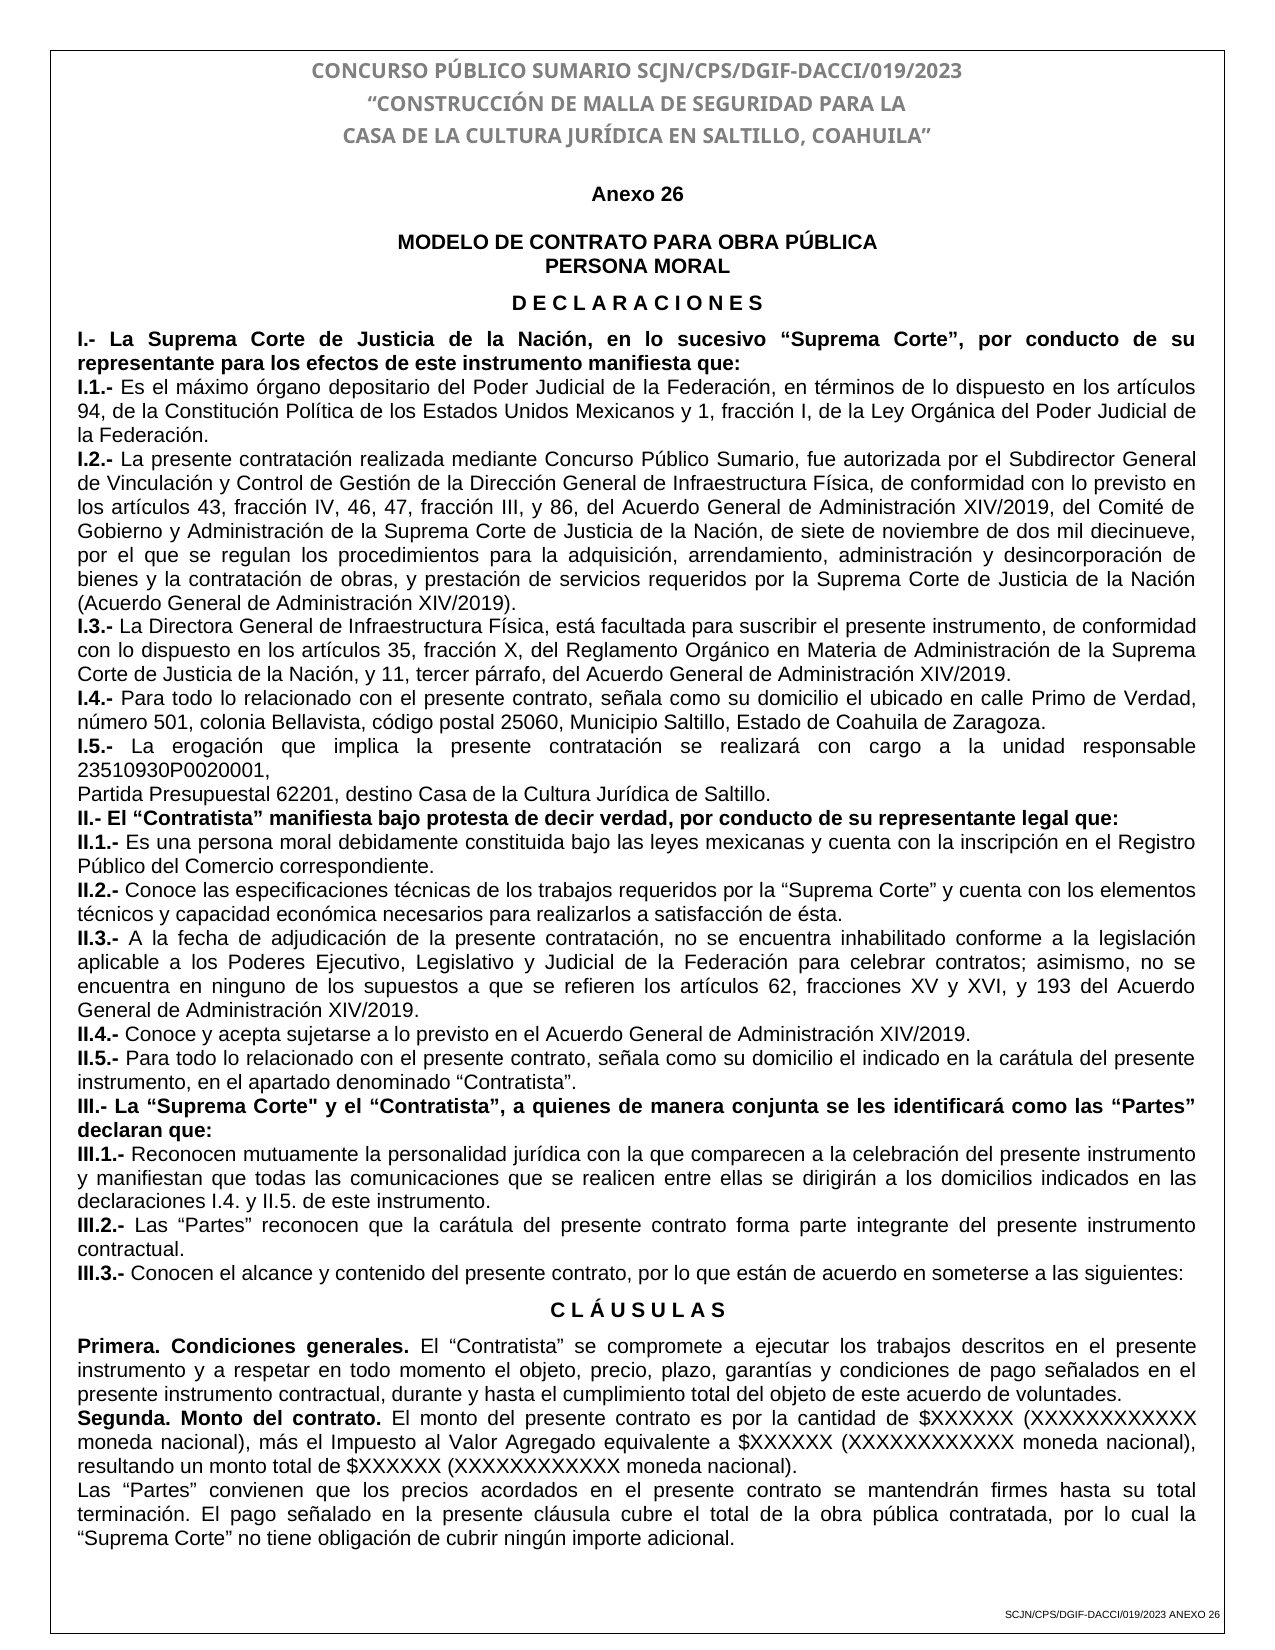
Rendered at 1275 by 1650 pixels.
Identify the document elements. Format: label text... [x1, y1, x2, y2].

list II.2.- Conoce las especificaciones técnicas de los trabajos requeridos por la “Suprema Corte” y cuenta con los elementos técnicos y capacidad económica necesarios para realizarlos a satisfacción de ésta. [77, 878, 1198, 926]
list Partida Presupuestal 62201, destino Casa de la Cultura Jurídica de Saltillo. [77, 782, 1198, 806]
list II.4.- Conoce y acepta sujetarse a lo previsto en el Acuerdo General de Administración XIV/2019. [77, 1022, 1198, 1046]
list III.2.- Las “Partes” reconocen que la carátula del presente contrato forma parte integrante del presente instrumento contractual. [77, 1213, 1198, 1261]
list III.- La “Suprema Corte" y el “Contratista”, a quienes de manera conjunta se les identificará como las “Partes” declaran que: [77, 1093, 1198, 1141]
list I.1.- Es el máximo órgano depositario del Poder Judicial de la Federación, en términos de lo dispuesto en los artículos 94, de la Constitución Política de los Estados Unidos Mexicanos y 1, fracción I, de la Ley Orgánica del Poder Judicial de la Federación. [77, 375, 1198, 447]
list III.3.- Conocen el alcance y contenido del presente contrato, por lo que están de acuerdo en someterse a las siguientes: [77, 1261, 1198, 1285]
list I.- La Suprema Corte de Justicia de la Nación, en lo sucesivo “Suprema Corte”, por conducto de su representante para los efectos de este instrumento manifiesta que: [77, 327, 1198, 375]
list Las “Partes” convienen que los precios acordados en el presente contrato se mantendrán firmes hasta su total terminación. El pago señalado en la presente cláusula cubre el total de la obra pública contratada, por lo cual la “Suprema Corte” no tiene obligación de cubrir ningún importe adicional. [77, 1478, 1198, 1550]
list I.3.- La Directora General de Infraestructura Física, está facultada para suscribir el presente instrumento, de conformidad con lo dispuesto en los artículos 35, fracción X, del Reglamento Orgánico en Materia de Administración de la Suprema Corte de Justicia de la Nación, y 11, tercer párrafo, del Acuerdo General de Administración XIV/2019. [77, 614, 1198, 686]
list III.1.- Reconocen mutuamente la personalidad jurídica con la que comparecen a la celebración del presente instrumento y manifiestan que todas las comunicaciones que se realicen entre ellas se dirigirán a los domicilios indicados en las declaraciones I.4. y II.5. de este instrumento. [77, 1141, 1198, 1213]
list II.1.- Es una persona moral debidamente constituida bajo las leyes mexicanas y cuenta con la inscripción en el Registro Público del Comercio correspondiente. [77, 830, 1198, 878]
list I.5.- La erogación que implica la presente contratación se realizará con cargo a la unidad responsable 23510930P0020001, [77, 734, 1198, 782]
list II.5.- Para todo lo relacionado con el presente contrato, señala como su domicilio el indicado en la carátula del presente instrumento, en el apartado denominado “Contratista”. [77, 1046, 1198, 1093]
subtitle D E C L A R A C I O N E S [395, 290, 879, 314]
text MODELO DE CONTRATO PARA OBRA PÚBLICA [112, 230, 1162, 254]
list Segunda. Monto del contrato. El monto del presente contrato es por la cantidad de $XXXXXX (XXXXXXXXXXXX moneda nacional), más el Impuesto al Valor Agregado equivalente a $XXXXXX (XXXXXXXXXXXX moneda nacional), resultando un monto total de $XXXXXX (XXXXXXXXXXXX moneda nacional). [77, 1406, 1198, 1478]
text PERSONA MORAL [112, 254, 1162, 278]
list I.2.- La presente contratación realizada mediante Concurso Público Sumario, fue autorizada por el Subdirector General de Vinculación y Control de Gestión de la Dirección General de Infraestructura Física, de conformidad con lo previsto en los artículos 43, fracción IV, 46, 47, fracción III, y 86, del Acuerdo General de Administración XIV/2019, del Comité de Gobierno y Administración de la Suprema Corte de Justicia de la Nación, de siete de noviembre de dos mil diecinueve, por el que se regulan los procedimientos para la adquisición, arrendamiento, administración y desincorporación de bienes y la contratación de obras, y prestación de servicios requeridos por la Suprema Corte de Justicia de la Nación (Acuerdo General de Administración XIV/2019). [77, 447, 1198, 614]
list II.- El “Contratista” manifiesta bajo protesta de decir verdad, por conducto de su representante legal que: [77, 806, 1198, 830]
text Anexo 26 [112, 182, 1162, 206]
list C L Á U S U L A S [77, 1298, 1198, 1322]
list I.4.- Para todo lo relacionado con el presente contrato, señala como su domicilio el ubicado en calle Primo de Verdad, número 501, colonia Bellavista, código postal 25060, Municipio Saltillo, Estado de Coahuila de Zaragoza. [77, 686, 1198, 734]
list Primera. Condiciones generales. El “Contratista” se compromete a ejecutar los trabajos descritos en el presente instrumento y a respetar en todo momento el objeto, precio, plazo, garantías y condiciones de pago señalados en el presente instrumento contractual, durante y hasta el cumplimiento total del objeto de este acuerdo de voluntades. [77, 1334, 1198, 1406]
list II.3.- A la fecha de adjudicación de la presente contratación, no se encuentra inhabilitado conforme a la legislación aplicable a los Poderes Ejecutivo, Legislativo y Judicial de la Federación para celebrar contratos; asimismo, no se encuentra en ninguno de los supuestos a que se refieren los artículos 62, fracciones XV y XVI, y 193 del Acuerdo General de Administración XIV/2019. [77, 926, 1198, 1022]
